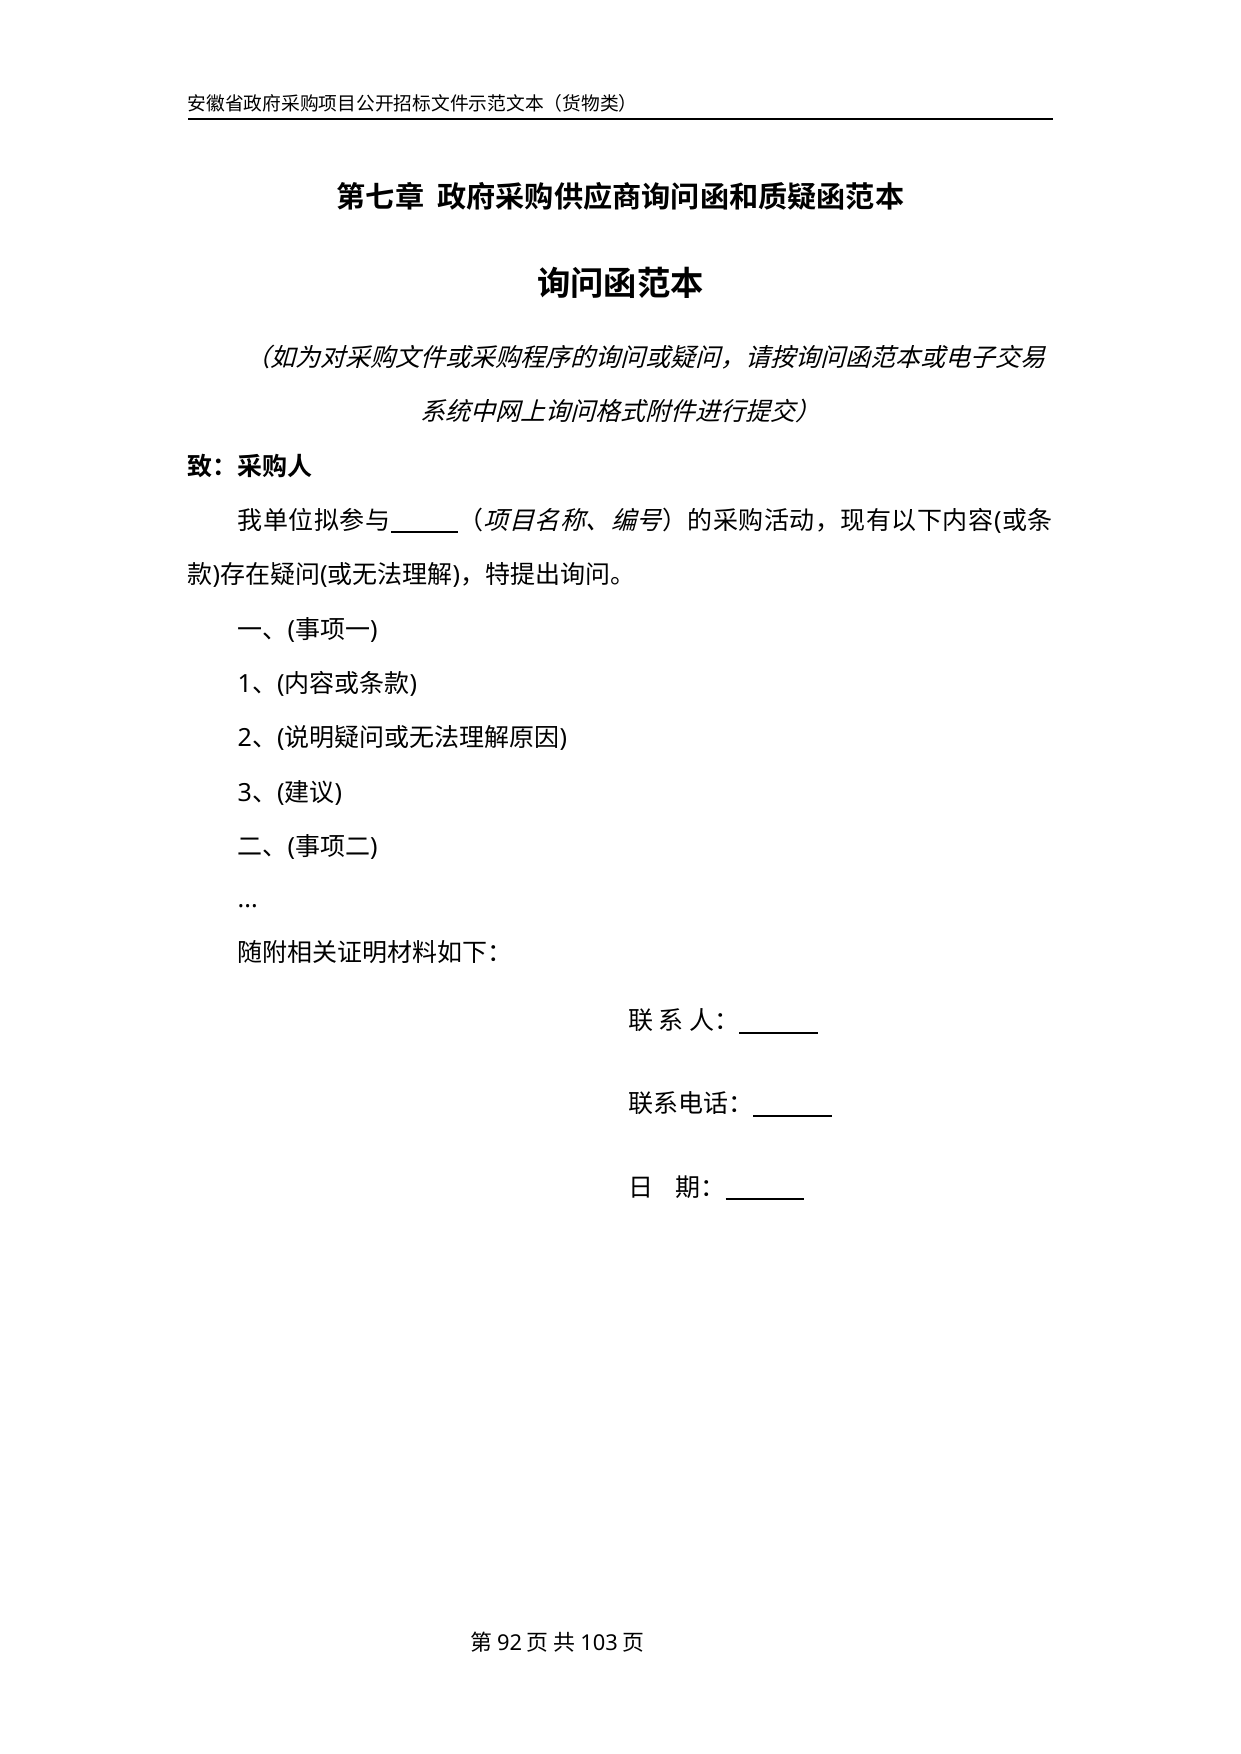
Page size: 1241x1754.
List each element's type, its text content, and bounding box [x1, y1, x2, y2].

text ... [187, 881, 1053, 915]
text 日 期： [187, 1153, 1053, 1218]
text 1、(内容或条款) [187, 663, 1053, 700]
text 随附相关证明材料如下： [187, 932, 1053, 968]
text 2、(说明疑问或无法理解原因) [187, 718, 1053, 754]
text 二、(事项二) [187, 827, 1053, 863]
text 第七章 政府采购供应商询问函和质疑函范本 [187, 162, 1053, 227]
text 询问函范本 [187, 248, 1053, 313]
text 一、(事项一) [187, 609, 1053, 645]
text 我单位拟参与 （项目名称、编号）的采购活动，现有以下内容(或条款)存在疑问(或无法理解)，特提出询问。 [187, 500, 1053, 591]
text （如为对采购文件或采购程序的询问或疑问，请按询问函范本或电子交易系统中网上询问格式附件进行提交） [187, 337, 1053, 428]
text 联系电话： [187, 1069, 1053, 1134]
text 联 系 人： [187, 986, 1053, 1051]
text 致：采购人 [187, 446, 1053, 482]
text 3、(建议) [187, 772, 1053, 808]
